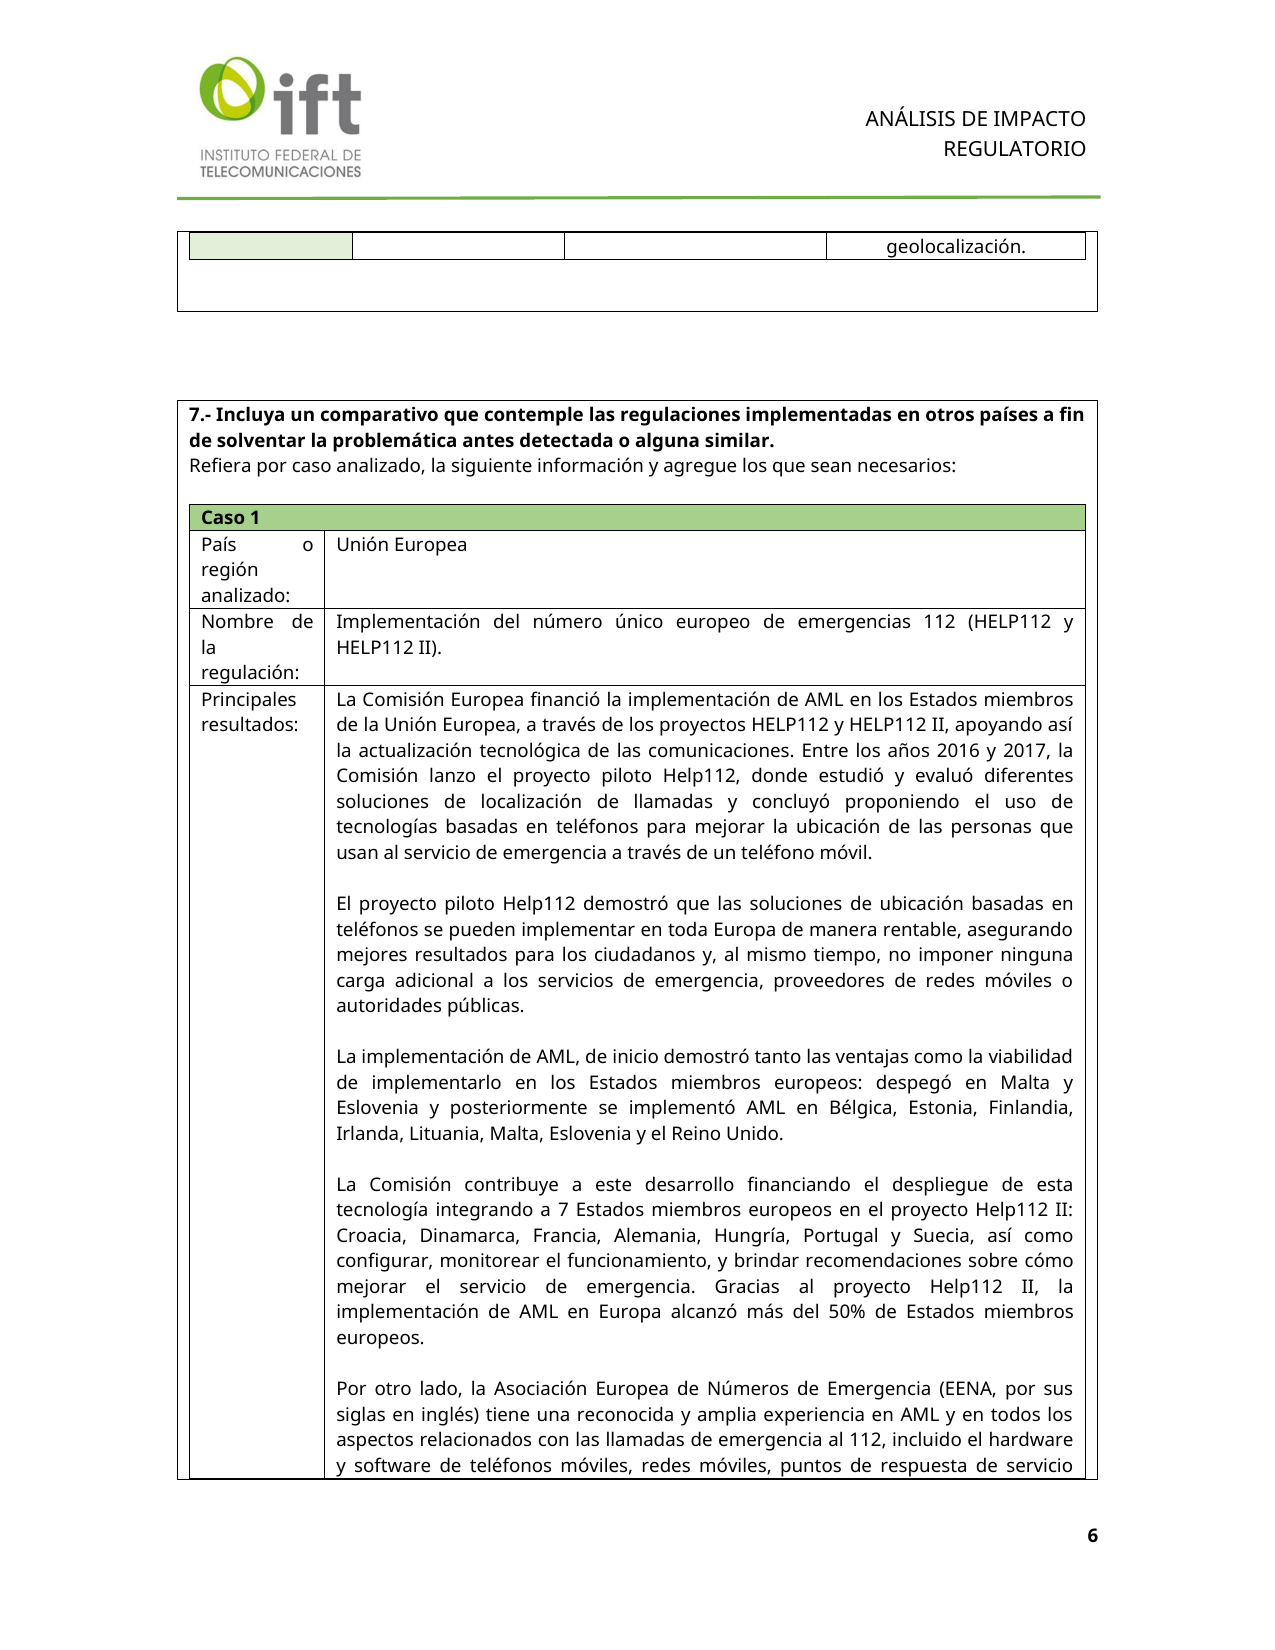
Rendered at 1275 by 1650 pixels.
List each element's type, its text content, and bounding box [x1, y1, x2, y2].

picture [177, 52, 390, 196]
